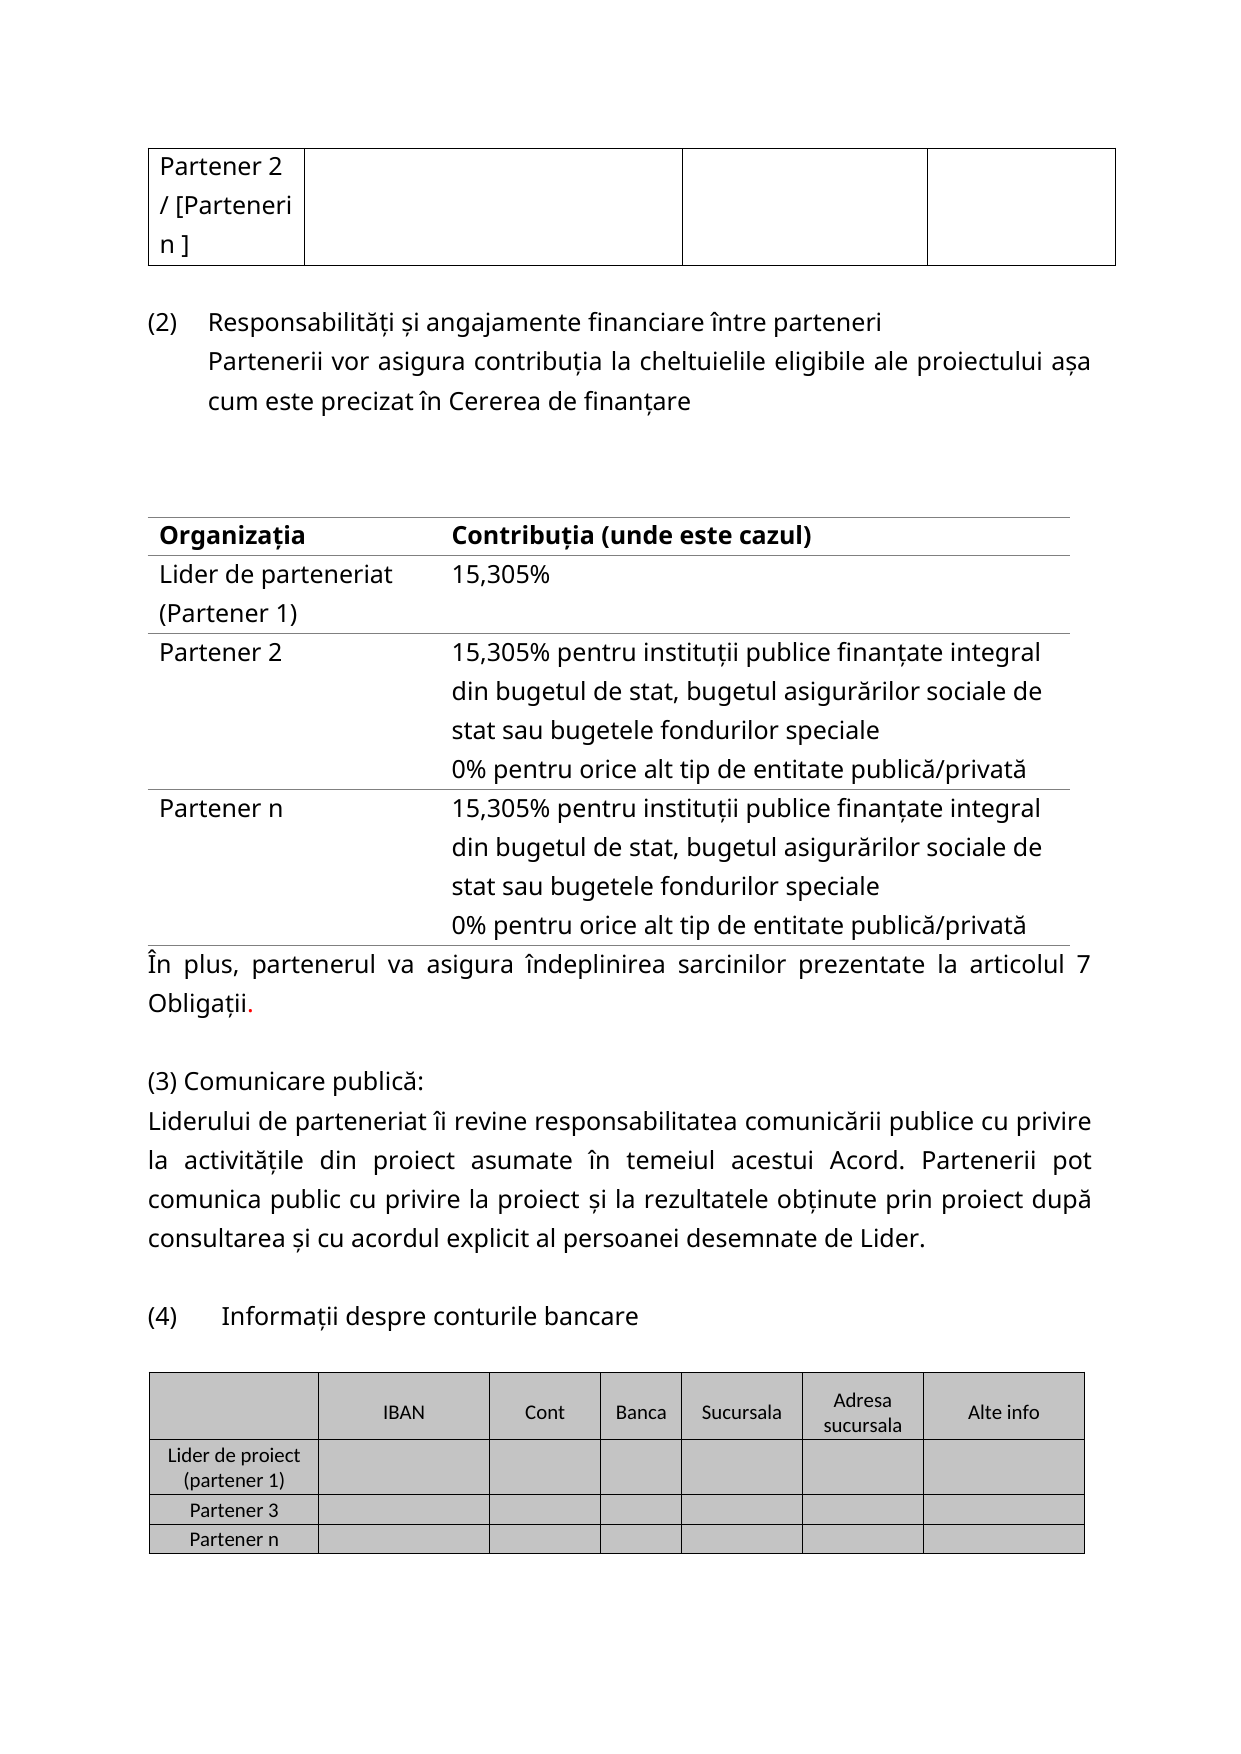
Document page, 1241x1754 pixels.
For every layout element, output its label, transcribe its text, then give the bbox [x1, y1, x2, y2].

table_header Adresa sucursala [803, 1373, 923, 1439]
table_header Banca [601, 1373, 681, 1439]
text Liderului de parteneriat îi revine responsabilitatea comunicării publice cu privire la activitățile din proiect asumate în temeiul acestui Acord. Partenerii pot comunica public cu privire la proiect și la rezultatele obținute prin proiect după consultarea și cu acordul explicit al persoanei desemnate de Lider. [148, 1103, 1093, 1255]
table_cell [490, 1495, 600, 1524]
subtitle Partenerii vor asigura contribuţia la cheltuielile eligibile ale proiectului aşa cum este precizat în Cererea de finanţare [148, 344, 1093, 417]
table_cell [803, 1495, 923, 1524]
table_header [150, 1373, 318, 1439]
table_cell [683, 149, 927, 264]
table_cell Lider de proiect (partener 1) [150, 1440, 318, 1494]
table_cell [803, 1525, 923, 1553]
table_cell Partener 2 / [Parteneri n ] [149, 149, 304, 264]
table_cell [682, 1495, 802, 1524]
table_cell 15,305% pentru instituții publice finanțate integral din bugetul de stat, bugetul asigurărilor sociale de stat sau bugetele fondurilor speciale 0% pentru orice alt tip de entitate publică/privată [440, 634, 1070, 789]
table_cell [601, 1525, 681, 1553]
table_cell 15,305% [440, 556, 1070, 633]
table_cell [924, 1525, 1084, 1553]
table_cell [682, 1525, 802, 1553]
table_cell 15,305% pentru instituții publice finanțate integral din bugetul de stat, bugetul asigurărilor sociale de stat sau bugetele fondurilor speciale 0% pentru orice alt tip de entitate publică/privată [440, 790, 1070, 945]
table_cell [601, 1440, 681, 1494]
table_header Organizaţia [148, 518, 440, 555]
table_cell Partener 3 [150, 1495, 318, 1524]
table_header Alte info [924, 1373, 1084, 1439]
table_cell [319, 1440, 489, 1494]
table_cell [928, 149, 1115, 264]
table_header Cont [490, 1373, 600, 1439]
table_cell [601, 1495, 681, 1524]
table_cell [319, 1495, 489, 1524]
text (3) Comunicare publică: [148, 1064, 1093, 1098]
table_cell [924, 1440, 1084, 1494]
table_cell Lider de parteneriat (Partener 1) [148, 556, 440, 633]
table_header Contribuţia (unde este cazul) [440, 518, 1070, 555]
list Responsabilități și angajamente financiare între parteneri [148, 305, 1093, 339]
table_cell [682, 1440, 802, 1494]
table_header Sucursala [682, 1373, 802, 1439]
table_cell [490, 1440, 600, 1494]
text (4) Informații despre conturile bancare [148, 1299, 1093, 1333]
text În plus, partenerul va asigura îndeplinirea sarcinilor prezentate la articolul 7 Obligații. [148, 946, 1093, 1020]
table_cell Partener n [150, 1525, 318, 1553]
table_cell [490, 1525, 600, 1553]
table_cell Partener 2 [148, 634, 440, 789]
table_cell [803, 1440, 923, 1494]
table_header IBAN [319, 1373, 489, 1439]
table_cell [319, 1525, 489, 1553]
table_cell [305, 149, 682, 264]
table_cell [924, 1495, 1084, 1524]
table_cell Partener n [148, 790, 440, 945]
